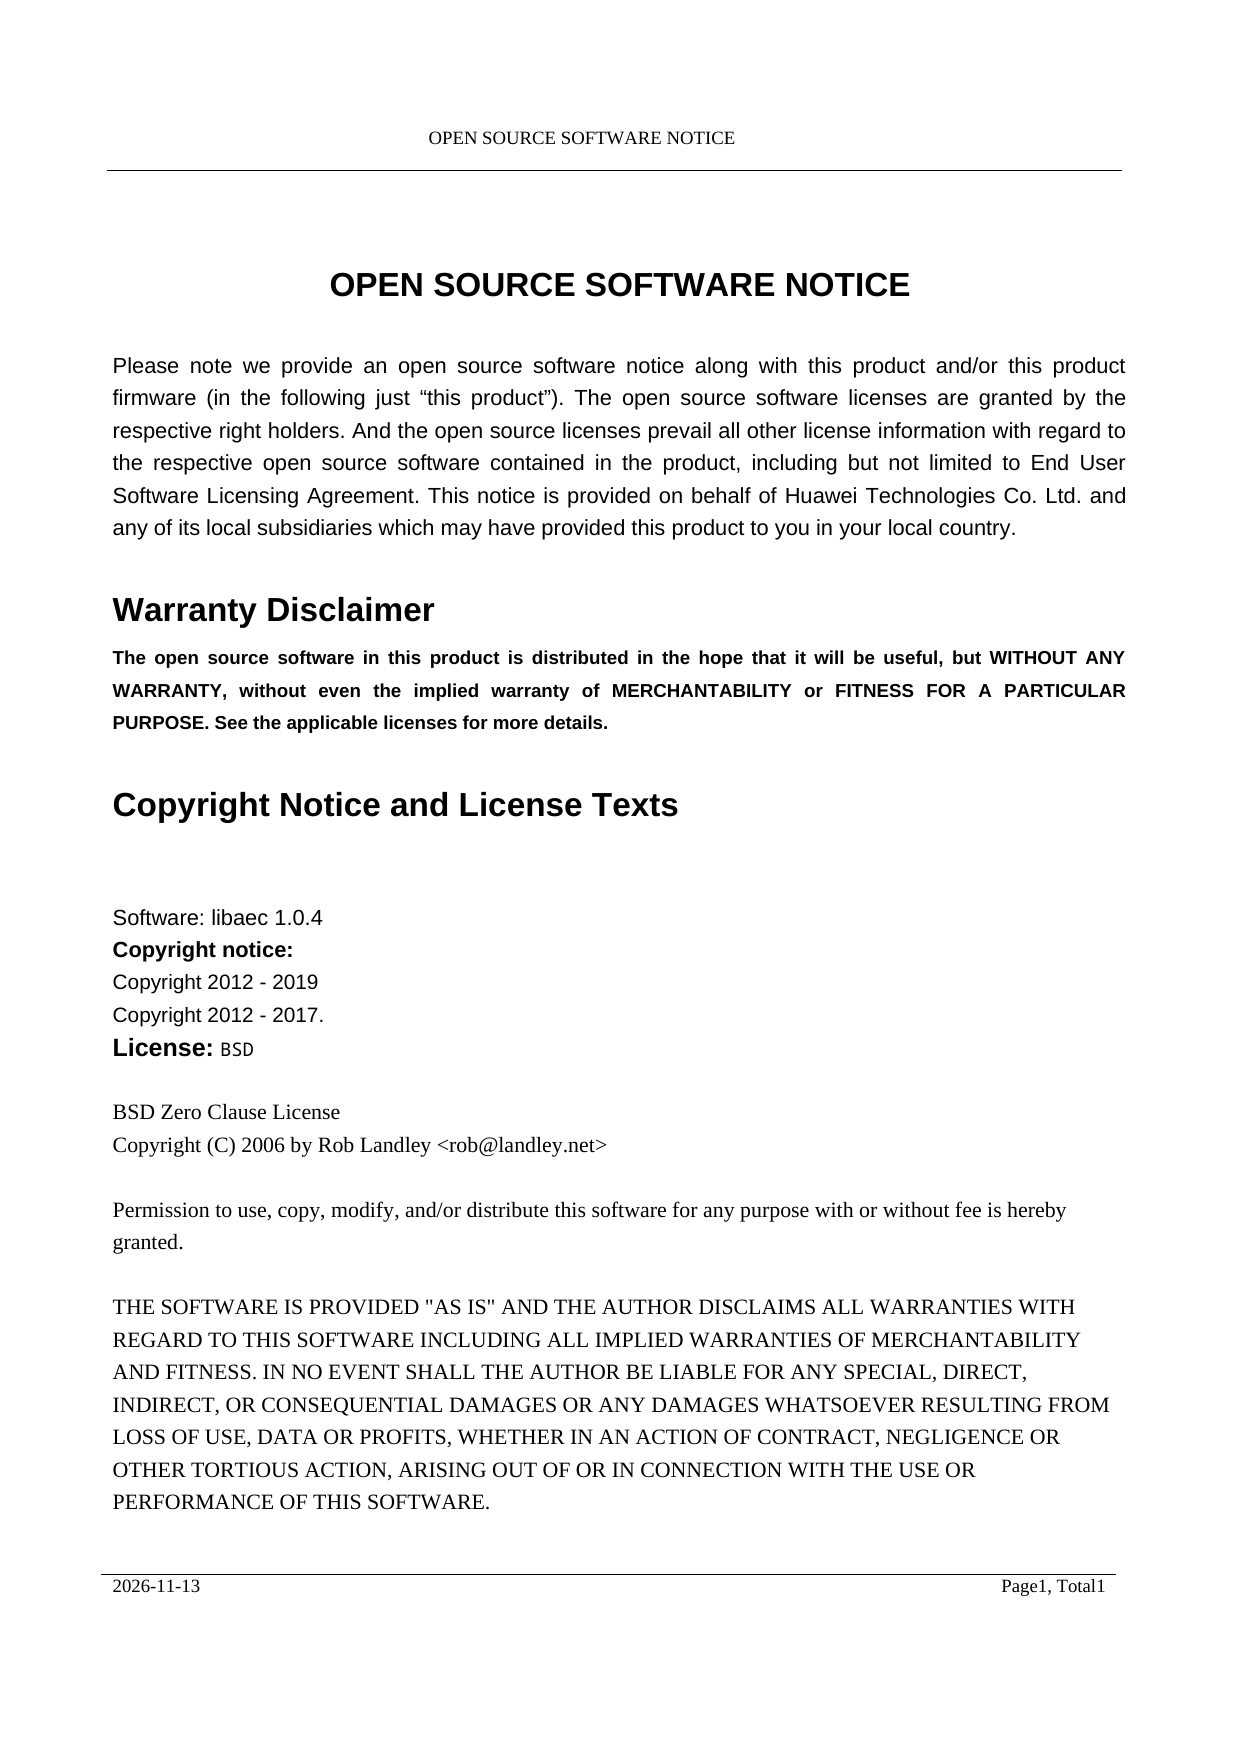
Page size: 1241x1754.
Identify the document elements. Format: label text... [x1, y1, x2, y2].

text Warranty Disclaimer [112, 576, 1128, 641]
text OPEN SOURCE SOFTWARE NOTICE [112, 251, 1128, 316]
text License: BSD BSD Zero Clause License Copyright (C) 2006 by Rob Landley <rob@landley.net> Permission to use, copy, modify, and/or distribute this software for any purpose with or without fee is hereby granted. THE SOFTWARE IS PROVIDED "AS IS" AND THE AUTHOR DISCLAIMS ALL WARRANTIES WITH REGARD TO THIS SOFTWARE INCLUDING ALL IMPLIED WARRANTIES OF MERCHANTABILITY AND FITNESS. IN NO EVENT SHALL THE AUTHOR BE LIABLE FOR ANY SPECIAL, DIRECT, INDIRECT, OR CONSEQUENTIAL DAMAGES OR ANY DAMAGES WHATSOEVER RESULTING FROM LOSS OF USE, DATA OR PROFITS, WHETHER IN AN ACTION OF CONTRACT, NEGLIGENCE OR OTHER TORTIOUS ACTION, ARISING OUT OF OR IN CONNECTION WITH THE USE OR PERFORMANCE OF THIS SOFTWARE. [112, 1031, 1128, 1551]
text Please note we provide an open source software notice along with this product and/or this product firmware (in the following just “this product”). The open source software licenses are granted by the respective right holders. And the open source licenses prevail all other license information with regard to the respective open source software contained in the product, including but not limited to End User Software Licensing Agreement. This notice is provided on behalf of Huawei Technologies Co. Ltd. and any of its local subsidiaries which may have provided this product to you in your local country. [112, 349, 1128, 544]
text Copyright notice: [112, 933, 1128, 966]
text Software: libaec 1.0.4 [112, 901, 1128, 933]
text The open source software in this product is distributed in the hope that it will be useful, but WITHOUT ANY WARRANTY, without even the implied warranty of MERCHANTABILITY or FITNESS FOR A PARTICULAR PURPOSE. See the applicable licenses for more details. [112, 641, 1128, 739]
text Copyright 2012 - 2017. [112, 998, 1128, 1031]
text Copyright 2012 - 2019 [112, 966, 1128, 998]
text Copyright Notice and License Texts [112, 771, 1128, 836]
